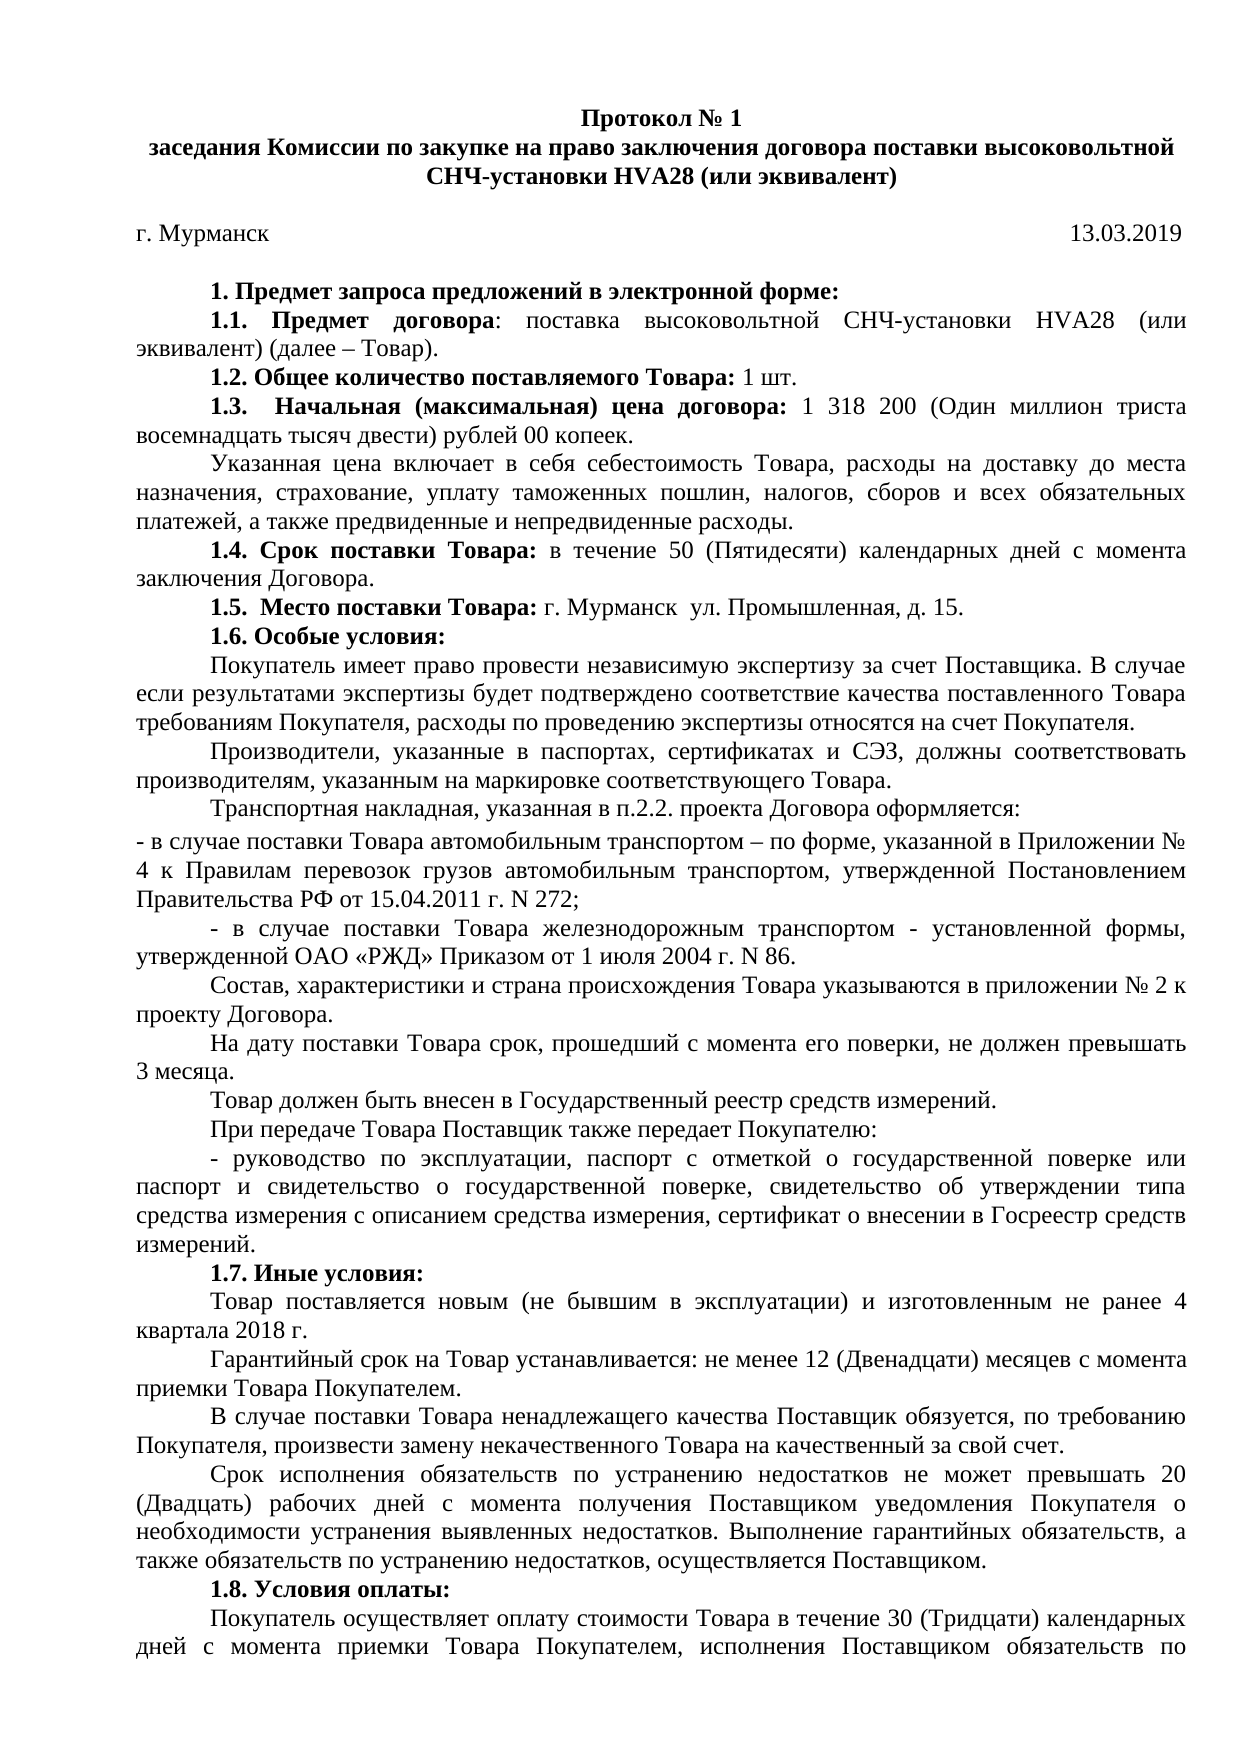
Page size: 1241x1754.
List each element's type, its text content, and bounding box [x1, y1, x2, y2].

text 1.3. Начальная (максимальная) цена договора: 1 318 200 (Один миллион триста восемнадцать тысяч двести) рублей 00 копеек. [136, 391, 1187, 448]
text На дату поставки Товара срок, прошедший с момента его поверки, не должен превышать 3 месяца. [136, 1028, 1187, 1085]
text Протокол № 1 [136, 103, 1187, 132]
text 1.1. Предмет договора: поставка высоковольтной СНЧ-установки HVA28 (или эквивалент) (далее – Товар). [136, 305, 1187, 362]
text Срок исполнения обязательств по устранению недостатков не может превышать 20 (Двадцать) рабочих дней с момента получения Поставщиком уведомления Покупателя о необходимости устранения выявленных недостатков. Выполнение гарантийных обязательств, а также обязательств по устранению недостатков, осуществляется Поставщиком. [136, 1459, 1187, 1574]
text Товар поставляется новым (не бывшим в эксплуатации) и изготовленным не ранее 4 квартала 2018 г. [136, 1286, 1187, 1344]
text 1.8. Условия оплаты: [136, 1574, 1187, 1603]
text - в случае поставки Товара железнодорожным транспортом - установленной формы, утвержденной ОАО «РЖД» Приказом от 1 июля 2004 г. N 86. [136, 913, 1187, 970]
text заседания Комиссии по закупке на право заключения договора поставки высоковольтной СНЧ-установки HVA28 (или эквивалент) [136, 132, 1187, 190]
text Указанная цена включает в себя себестоимость Товара, расходы на доставку до места назначения, страхование, уплату таможенных пошлин, налогов, сборов и всех обязательных платежей, а также предвиденные и непредвиденные расходы. [136, 448, 1187, 535]
text - в случае поставки Товара автомобильным транспортом – по форме, указанной в Приложении № 4 к Правилам перевозок грузов автомобильным транспортом, утвержденной Постановлением Правительства РФ от 15.04.2011 г. N 272; [136, 826, 1187, 913]
text При передаче Товара Поставщик также передает Покупателю: [136, 1114, 1187, 1143]
text г. Мурманск 13.03.2019 [136, 218, 1187, 247]
text В случае поставки Товара ненадлежащего качества Поставщик обязуется, по требованию Покупателя, произвести замену некачественного Товара на качественный за свой счет. [136, 1401, 1187, 1459]
text Производители, указанные в паспортах, сертификатах и СЭЗ, должны соответствовать производителям, указанным на маркировке соответствующего Товара. [136, 736, 1187, 793]
text Транспортная накладная, указанная в п.2.2. проекта Договора оформляется: [136, 793, 1187, 822]
text 1.7. Иные условия: [136, 1258, 1187, 1286]
text 1.2. Общее количество поставляемого Товара: 1 шт. [136, 362, 1187, 391]
subtitle 1. Предмет запроса предложений в электронной форме: [136, 276, 1187, 305]
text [136, 1603, 1187, 1660]
text Состав, характеристики и страна происхождения Товара указываются в приложении № 2 к проекту Договора. [136, 970, 1187, 1028]
text - руководство по эксплуатации, паспорт с отметкой о государственной поверке или паспорт и свидетельство о государственной поверке, свидетельство об утверждении типа средства измерения с описанием средства измерения, сертификат о внесении в Госреестр средств измерений. [136, 1143, 1187, 1258]
text Покупатель имеет право провести независимую экспертизу за счет Поставщика. В случае если результатами экспертизы будет подтверждено соответствие качества поставленного Товара требованиям Покупателя, расходы по проведению экспертизы относятся на счет Покупателя. [136, 650, 1187, 736]
text Гарантийный срок на Товар устанавливается: не менее 12 (Двенадцати) месяцев с момента приемки Товара Покупателем. [136, 1344, 1187, 1401]
text 1.6. Особые условия: [136, 621, 1187, 650]
text Товар должен быть внесен в Государственный реестр средств измерений. [136, 1085, 1187, 1114]
text 1.4. Срок поставки Товара: в течение 50 (Пятидесяти) календарных дней с момента заключения Договора. [136, 535, 1187, 592]
text 1.5. Место поставки Товара: г. Мурманск ул. Промышленная, д. 15. [136, 592, 1187, 621]
